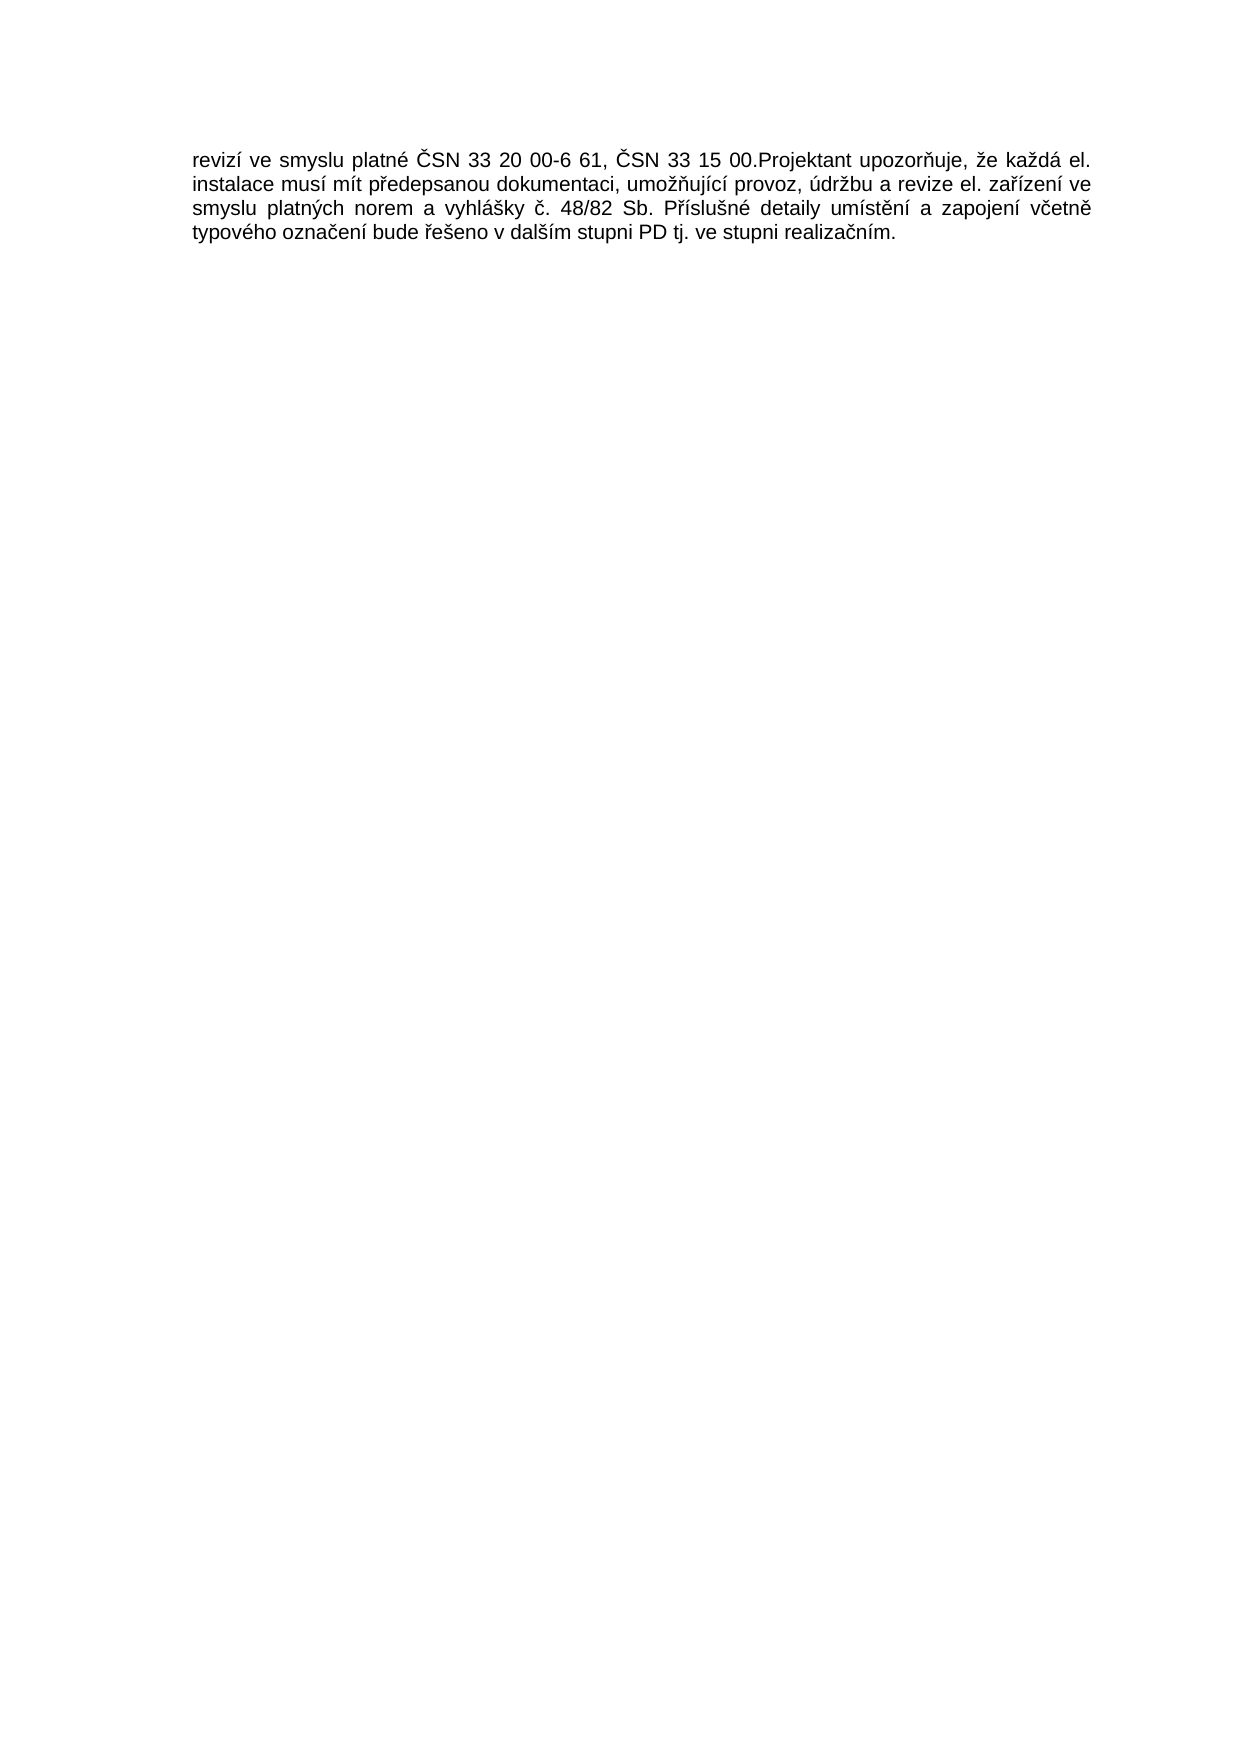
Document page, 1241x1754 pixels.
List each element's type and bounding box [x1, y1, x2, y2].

text [192, 148, 1093, 243]
